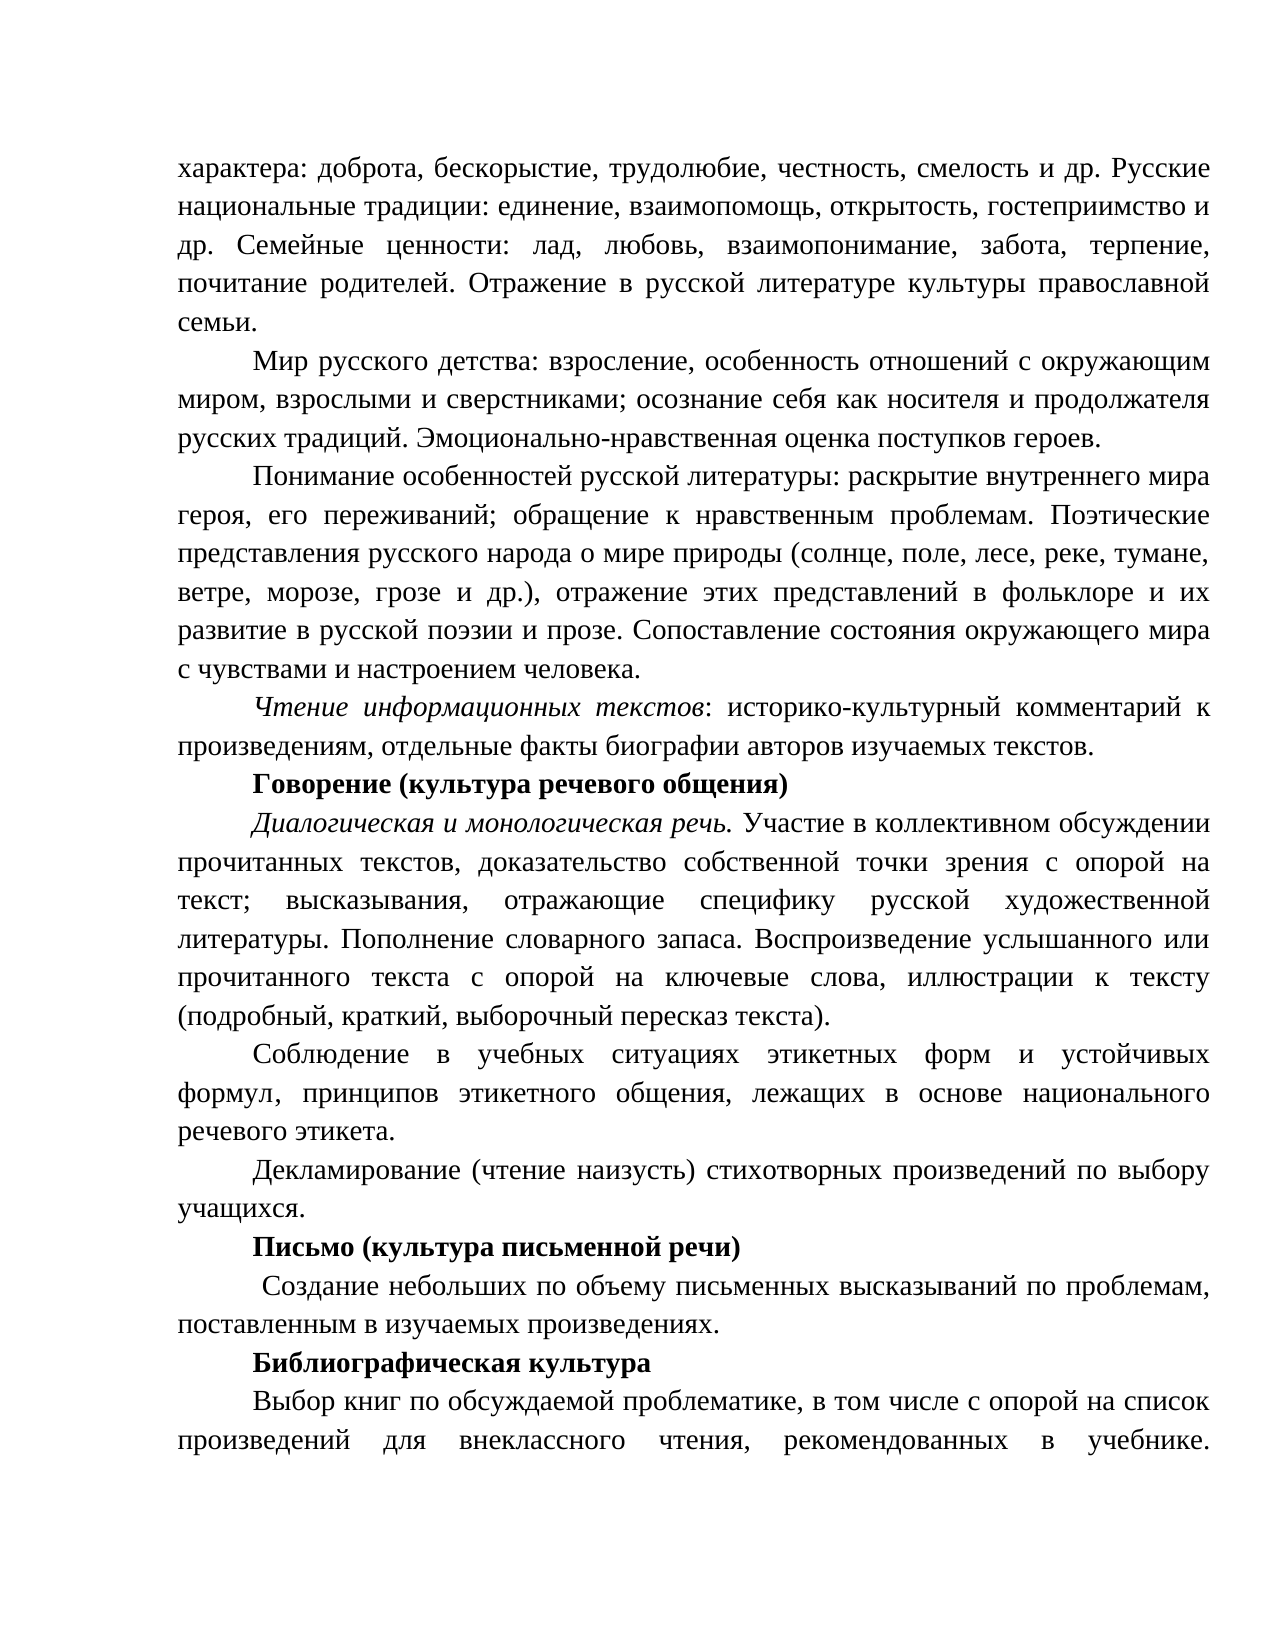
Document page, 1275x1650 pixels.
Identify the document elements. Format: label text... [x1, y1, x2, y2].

text Диалогическая и монологическая речь. Участие в коллективном обсуждении прочитанных текстов, доказательство собственной точки зрения с опорой на текст; высказывания, отражающие специфику русской художественной литературы. Пополнение словарного запаса. Воспроизведение услышанного или прочитанного текста с опорой на ключевые слова, иллюстрации к тексту (подробный, краткий, выборочный пересказ текста). [177, 805, 1211, 1031]
text Соблюдение в учебных ситуациях этикетных форм и устойчивых формул‚ принципов этикетного общения, лежащих в основе национального речевого этикета. [177, 1036, 1211, 1147]
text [177, 1383, 1211, 1455]
text Письмо (культура письменной речи) [252, 1229, 1211, 1263]
text Мир русского детства: взросление, особенность отношений с окружающим миром, взрослыми и сверстниками; осознание себя как носителя и продолжателя русских традиций. Эмоционально-нравственная оценка поступков героев. [177, 343, 1211, 453]
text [177, 150, 1211, 338]
text Создание небольших по объему письменных высказываний по проблемам, поставленным в изучаемых произведениях. [177, 1268, 1211, 1340]
text Говорение (культура речевого общения) [177, 767, 1211, 800]
text Чтение информационных текстов: историко-культурный комментарий к произведениям, отдельные факты биографии авторов изучаемых текстов. [177, 689, 1211, 762]
text Библиографическая культура [177, 1345, 1211, 1378]
text Понимание особенностей русской литературы: раскрытие внутреннего мира героя, его переживаний; обращение к нравственным проблемам. Поэтические представления русского народа о мире природы (солнце, поле, лесе, реке, тумане, ветре, морозе, грозе и др.), отражение этих представлений в фольклоре и их развитие в русской поэзии и прозе. Сопоставление состояния окружающего мира с чувствами и настроением человека. [177, 458, 1211, 684]
text Декламирование (чтение наизусть) стихотворных произведений по выбору учащихся. [177, 1152, 1211, 1224]
